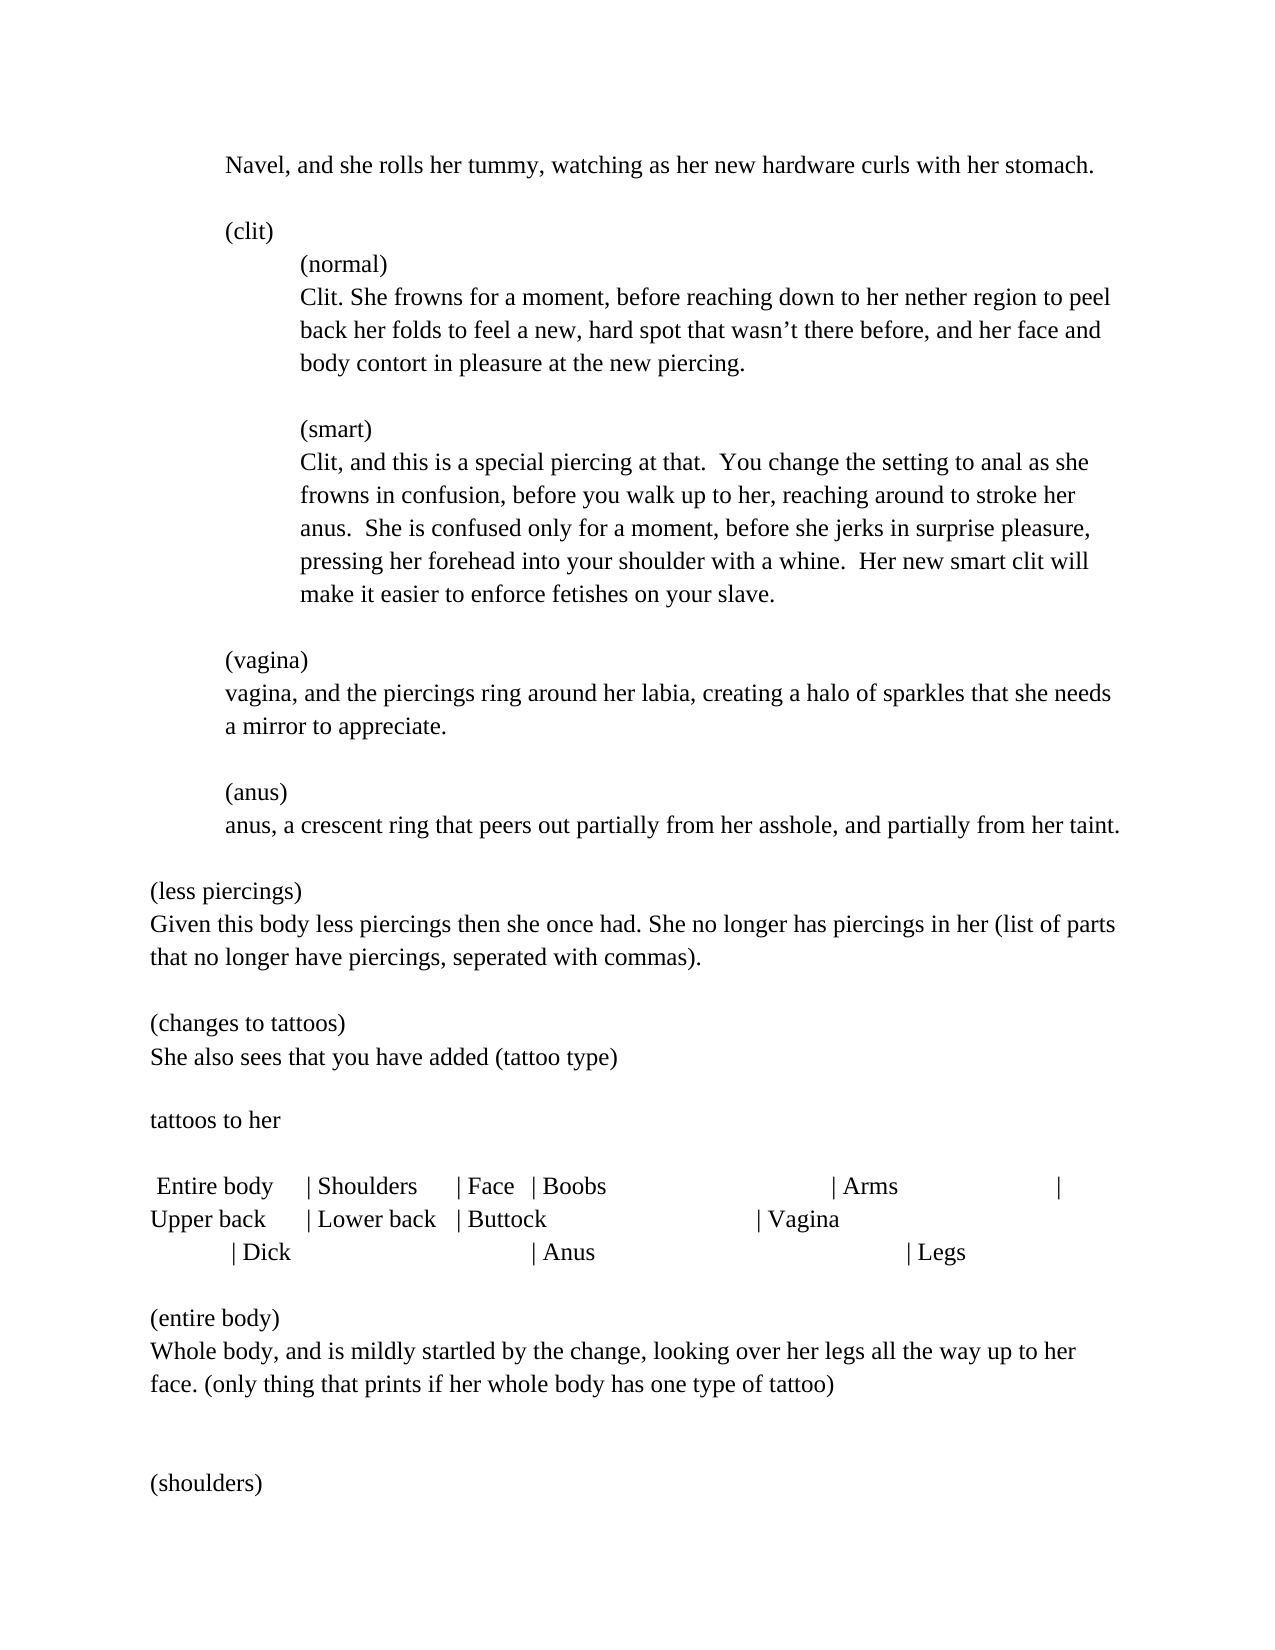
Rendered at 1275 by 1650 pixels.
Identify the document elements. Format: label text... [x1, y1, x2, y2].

text Navel, and she rolls her tummy, watching as her new hardware curls with her stomach. [225, 150, 1125, 179]
text (shoulders) [150, 1468, 1125, 1497]
text She also sees that you have added (tattoo type) [150, 1042, 1125, 1070]
text (clit) [225, 216, 1125, 245]
text Whole body, and is mildly startled by the change, looking over her legs all the way up to her face. (only thing that prints if her whole body has one type of tattoo) [150, 1336, 1125, 1398]
text (changes to tattoos) [150, 1008, 1125, 1037]
text (less piercings) [150, 876, 1125, 905]
text Clit. She frowns for a moment, before reaching down to her nether region to peel back her folds to feel a new, hard spot that wasn’t there before, and her face and body contort in pleasure at the new piercing. [300, 282, 1125, 377]
text vagina, and the piercings ring around her labia, creating a halo of sparkles that she needs a mirror to appreciate. [225, 678, 1125, 740]
text (vagina) [225, 645, 1125, 674]
text (anus) [225, 777, 1125, 806]
text tattoos to her [150, 1105, 1125, 1133]
text Entire body | Shoulders | Face | Boobs | Arms | Upper back | Lower back | Buttock | Vagina | Dick | Anus | Legs [150, 1171, 1125, 1266]
text anus, a crescent ring that peers out partially from her asshole, and partially from her taint. [225, 810, 1125, 839]
text Given this body less piercings then she once had. She no longer has piercings in her (list of parts that no longer have piercings, seperated with commas). [150, 909, 1125, 971]
text (smart) [300, 414, 1125, 443]
text Clit, and this is a special piercing at that. You change the setting to anal as she frowns in confusion, before you walk up to her, reaching around to stroke her anus. She is confused only for a moment, before she jerks in surprise pleasure, pressing her forehead into your shoulder with a whine. Her new smart clit will make it easier to enforce fetishes on your slave. [300, 447, 1125, 608]
text (entire body) [150, 1303, 1125, 1332]
text (normal) [300, 249, 1125, 278]
